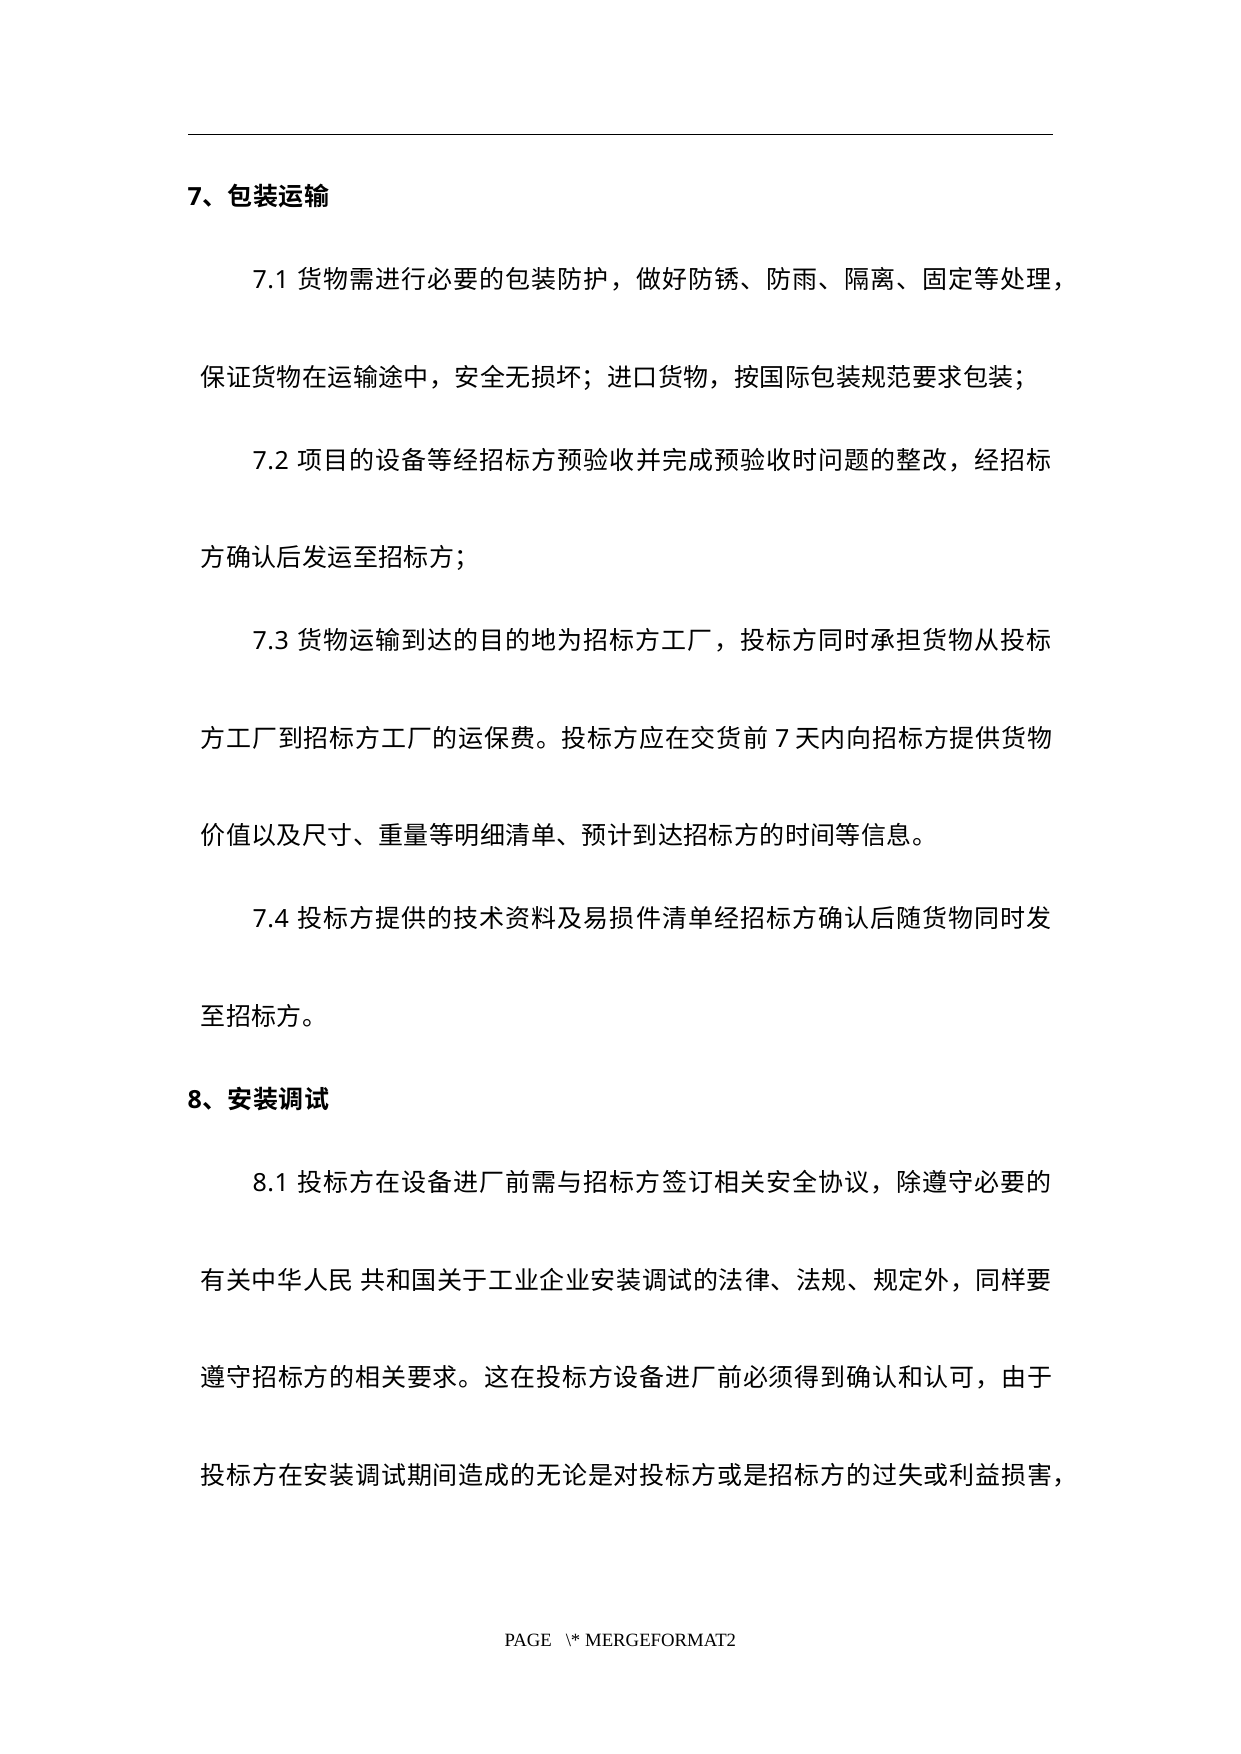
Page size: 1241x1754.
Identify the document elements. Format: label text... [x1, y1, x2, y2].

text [200, 1148, 1053, 1506]
text 7.1 货物需进行必要的包装防护，做好防锈、防雨、隔离、固定等处理，保证货物在运输途中，安全无损坏；进口货物，按国际包装规范要求包装； [200, 245, 1053, 408]
text 7.2 项目的设备等经招标方预验收并完成预验收时问题的整改，经招标方确认后发运至招标方； [200, 426, 1053, 588]
text 7.3 货物运输到达的目的地为招标方工厂，投标方同时承担货物从投标方工厂到招标方工厂的运保费。投标方应在交货前7天内向招标方提供货物价值以及尺寸、重量等明细清单、预计到达招标方的时间等信息。 [200, 606, 1053, 866]
text 7.4 投标方提供的技术资料及易损件清单经招标方确认后随货物同时发至招标方。 [200, 884, 1053, 1047]
text 8、安装调试 [187, 1065, 1053, 1130]
text 7、包装运输 [187, 162, 1053, 227]
